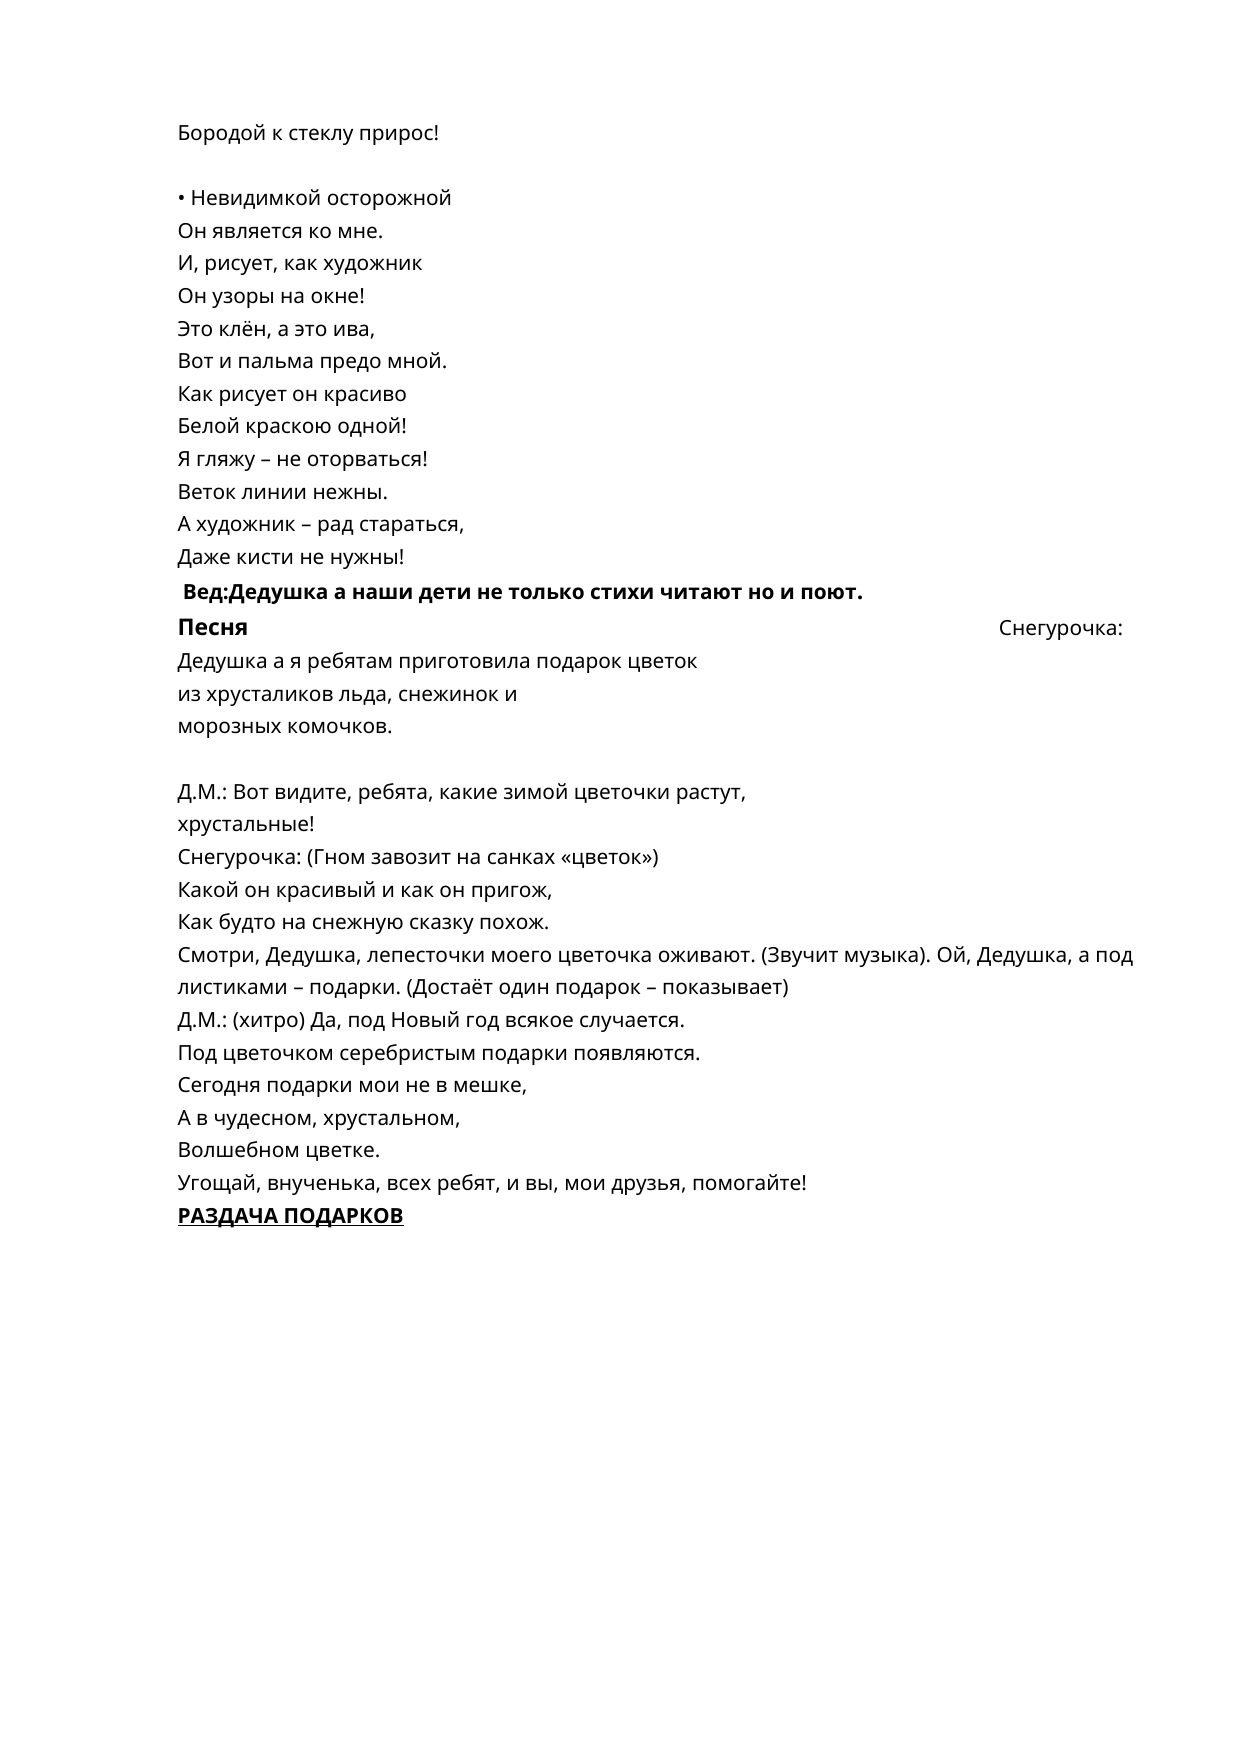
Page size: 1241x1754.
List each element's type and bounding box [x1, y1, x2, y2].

text [177, 118, 1152, 1261]
